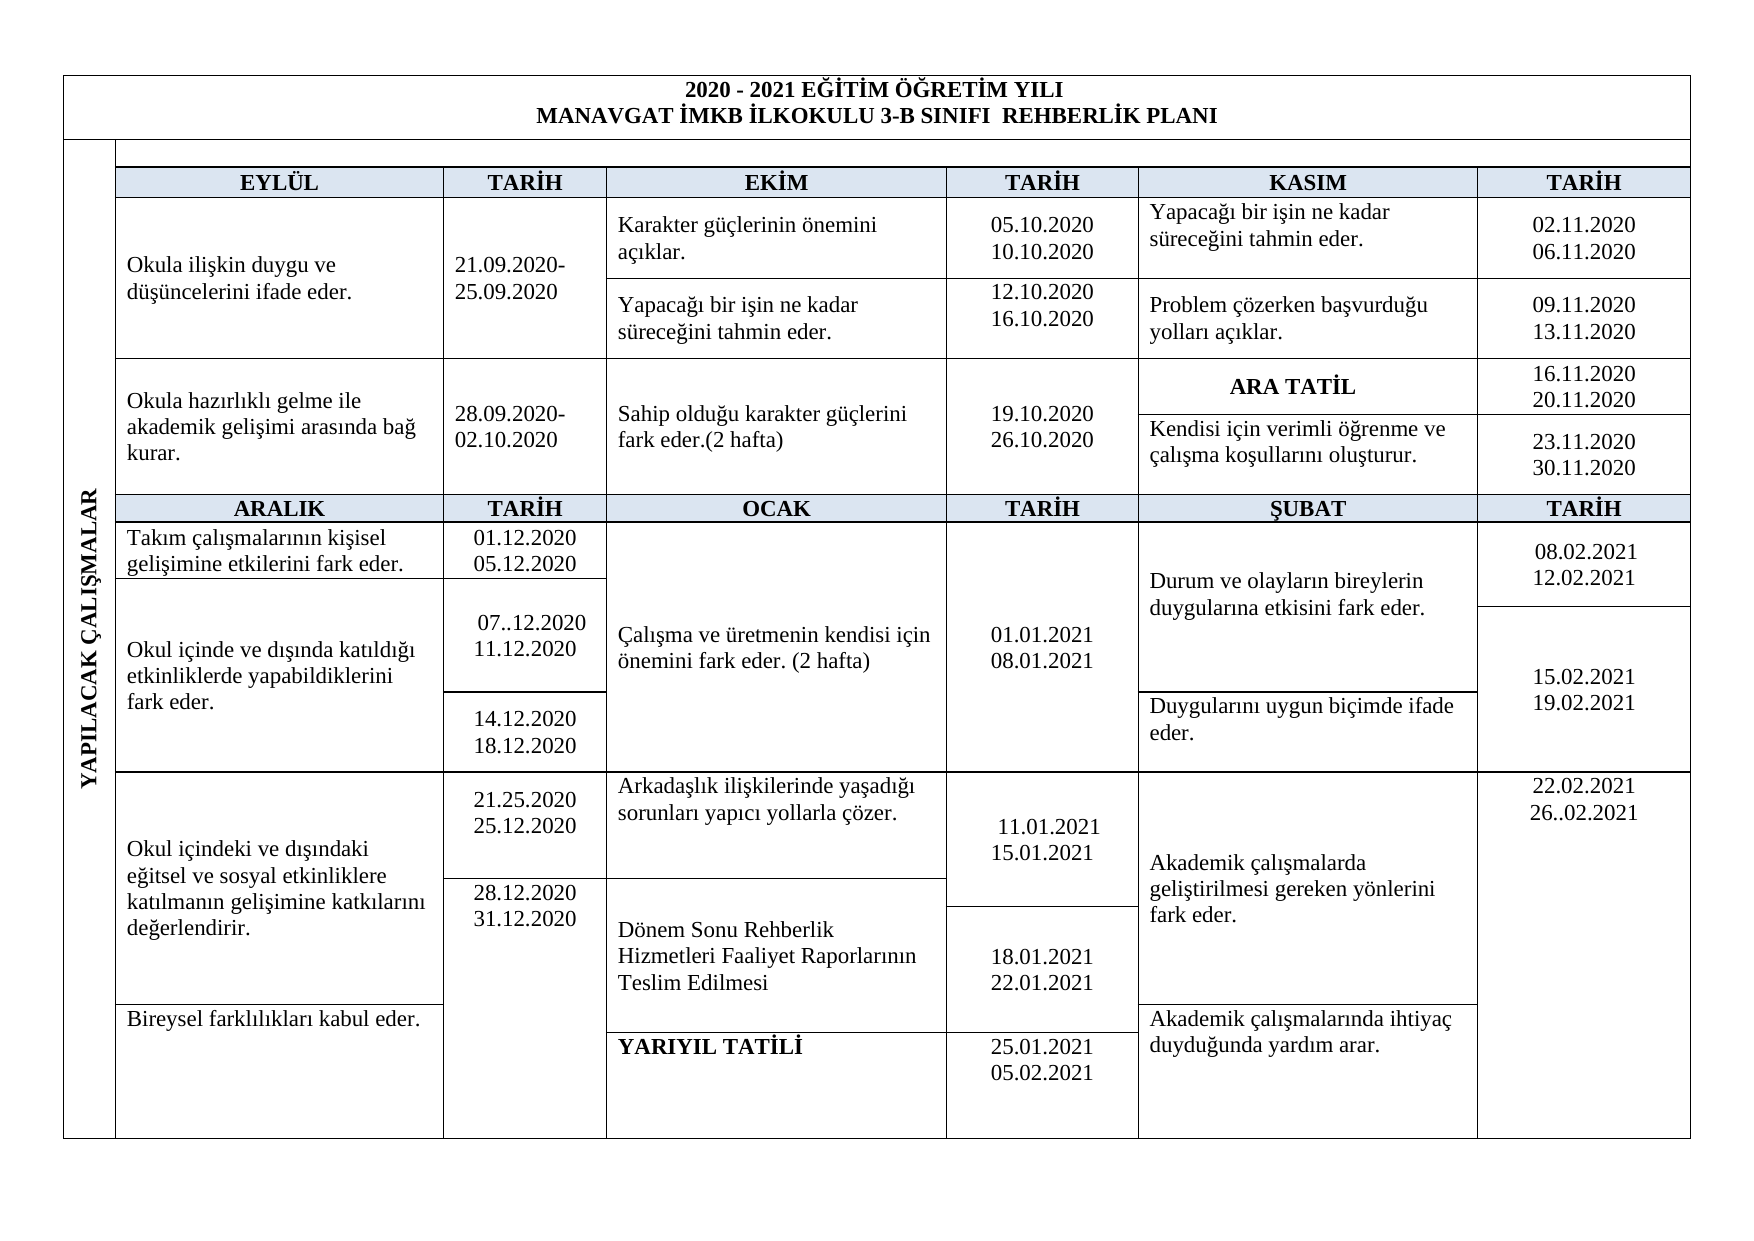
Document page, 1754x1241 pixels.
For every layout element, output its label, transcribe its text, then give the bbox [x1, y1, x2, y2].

table_cell EYLÜL [116, 168, 443, 197]
table_cell Durum ve olayların bireylerin duygularına etkisini fark eder. [1139, 523, 1477, 691]
table_cell Çalışma ve üretmenin kendisi için önemini fark eder. (2 hafta) [607, 523, 946, 771]
table_cell 01.01.2021 08.01.2021 [947, 523, 1138, 771]
table_cell 22.02.2021 26..02.2021 [1478, 773, 1690, 1138]
table_cell TARİH [444, 495, 606, 521]
table_cell 15.02.2021 19.02.2021 [1478, 607, 1690, 771]
table_cell Okul içinde ve dışında katıldığı etkinliklerde yapabildiklerini fark eder. [116, 579, 443, 771]
table_cell TARİH [1478, 168, 1690, 197]
table_cell TARİH [444, 168, 606, 197]
table_cell Akademik çalışmalarında ihtiyaç duyduğunda yardım arar. [1139, 1005, 1477, 1138]
table_cell EKİM [607, 168, 946, 197]
table_cell 21.09.2020-25.09.2020 [444, 198, 606, 357]
table_cell 14.12.2020 18.12.2020 [444, 693, 606, 771]
table_cell Okula hazırlıklı gelme ile akademik gelişimi arasında bağ kurar. [116, 359, 443, 494]
table_cell ARALIK [116, 495, 443, 521]
table_cell 16.11.2020 20.11.2020 [1478, 359, 1690, 414]
table_cell YAPILACAK ÇALIŞMALAR [64, 140, 115, 1138]
table_cell OCAK [607, 495, 946, 521]
table_cell 09.11.2020 13.11.2020 [1478, 279, 1690, 357]
table_cell Yapacağı bir işin ne kadar süreceğini tahmin eder. [1139, 198, 1477, 277]
table_cell Takım çalışmalarının kişisel gelişimine etkilerini fark eder. [116, 523, 443, 578]
table_cell Problem çözerken başvurduğu yolları açıklar. [1139, 279, 1477, 357]
table_cell ŞUBAT [1139, 495, 1477, 521]
table_cell 12.10.2020 16.10.2020 [947, 279, 1138, 357]
table_cell Duygularını uygun biçimde ifade eder. [1139, 693, 1477, 771]
table_cell TARİH [1478, 495, 1690, 521]
table_cell Okula ilişkin duygu ve düşüncelerini ifade eder. [116, 198, 443, 357]
table_header 2020 - 2021 EĞİTİM ÖĞRETİM YILI MANAVGAT İMKB İLKOKULU 3-B SINIFI REHBERLİK PLANI [64, 76, 1690, 139]
table_cell Sahip olduğu karakter güçlerini fark eder.(2 hafta) [607, 359, 946, 494]
table_cell Karakter güçlerinin önemini açıklar. [607, 198, 946, 277]
table_cell 11.01.2021 15.01.2021 [947, 773, 1138, 906]
table_cell 28.09.2020-02.10.2020 [444, 359, 606, 494]
table_cell Bireysel farklılıkları kabul eder. [116, 1005, 443, 1138]
table_cell Yapacağı bir işin ne kadar süreceğini tahmin eder. [607, 279, 946, 357]
table_cell 01.12.2020 05.12.2020 [444, 523, 606, 578]
table_cell 21.25.2020 25.12.2020 [444, 773, 606, 878]
table_cell Dönem Sonu Rehberlik Hizmetleri Faaliyet Raporlarının Teslim Edilmesi [607, 879, 946, 1032]
table_cell TARİH [947, 168, 1138, 197]
table_cell Okul içindeki ve dışındaki eğitsel ve sosyal etkinliklere katılmanın gelişimine katkılarını değerlendirir. [116, 773, 443, 1004]
table_cell 07..12.2020 11.12.2020 [444, 579, 606, 691]
table_cell Akademik çalışmalarda geliştirilmesi gereken yönlerini fark eder. [1139, 773, 1477, 1004]
table_cell 25.01.2021 05.02.2021 [947, 1033, 1138, 1138]
table_cell 08.02.2021 12.02.2021 [1478, 523, 1690, 606]
table_cell KASIM [1139, 168, 1477, 197]
table_cell Arkadaşlık ilişkilerinde yaşadığı sorunları yapıcı yollarla çözer. [607, 773, 946, 878]
table_cell 23.11.2020 30.11.2020 [1478, 415, 1690, 494]
table_cell 05.10.2020 10.10.2020 [947, 198, 1138, 277]
table_cell YARIYIL TATİLİ [607, 1033, 946, 1138]
table_cell Kendisi için verimli öğrenme ve çalışma koşullarını oluşturur. [1139, 415, 1477, 494]
table_cell TARİH [947, 495, 1138, 521]
table_cell ARA TATİL [1139, 359, 1477, 414]
table_cell 02.11.2020 06.11.2020 [1478, 198, 1690, 277]
table_cell 18.01.2021 22.01.2021 [947, 907, 1138, 1032]
table_cell 19.10.2020 26.10.2020 [947, 359, 1138, 494]
table_cell [116, 140, 1690, 166]
table_cell 28.12.2020 31.12.2020 [444, 879, 606, 1138]
